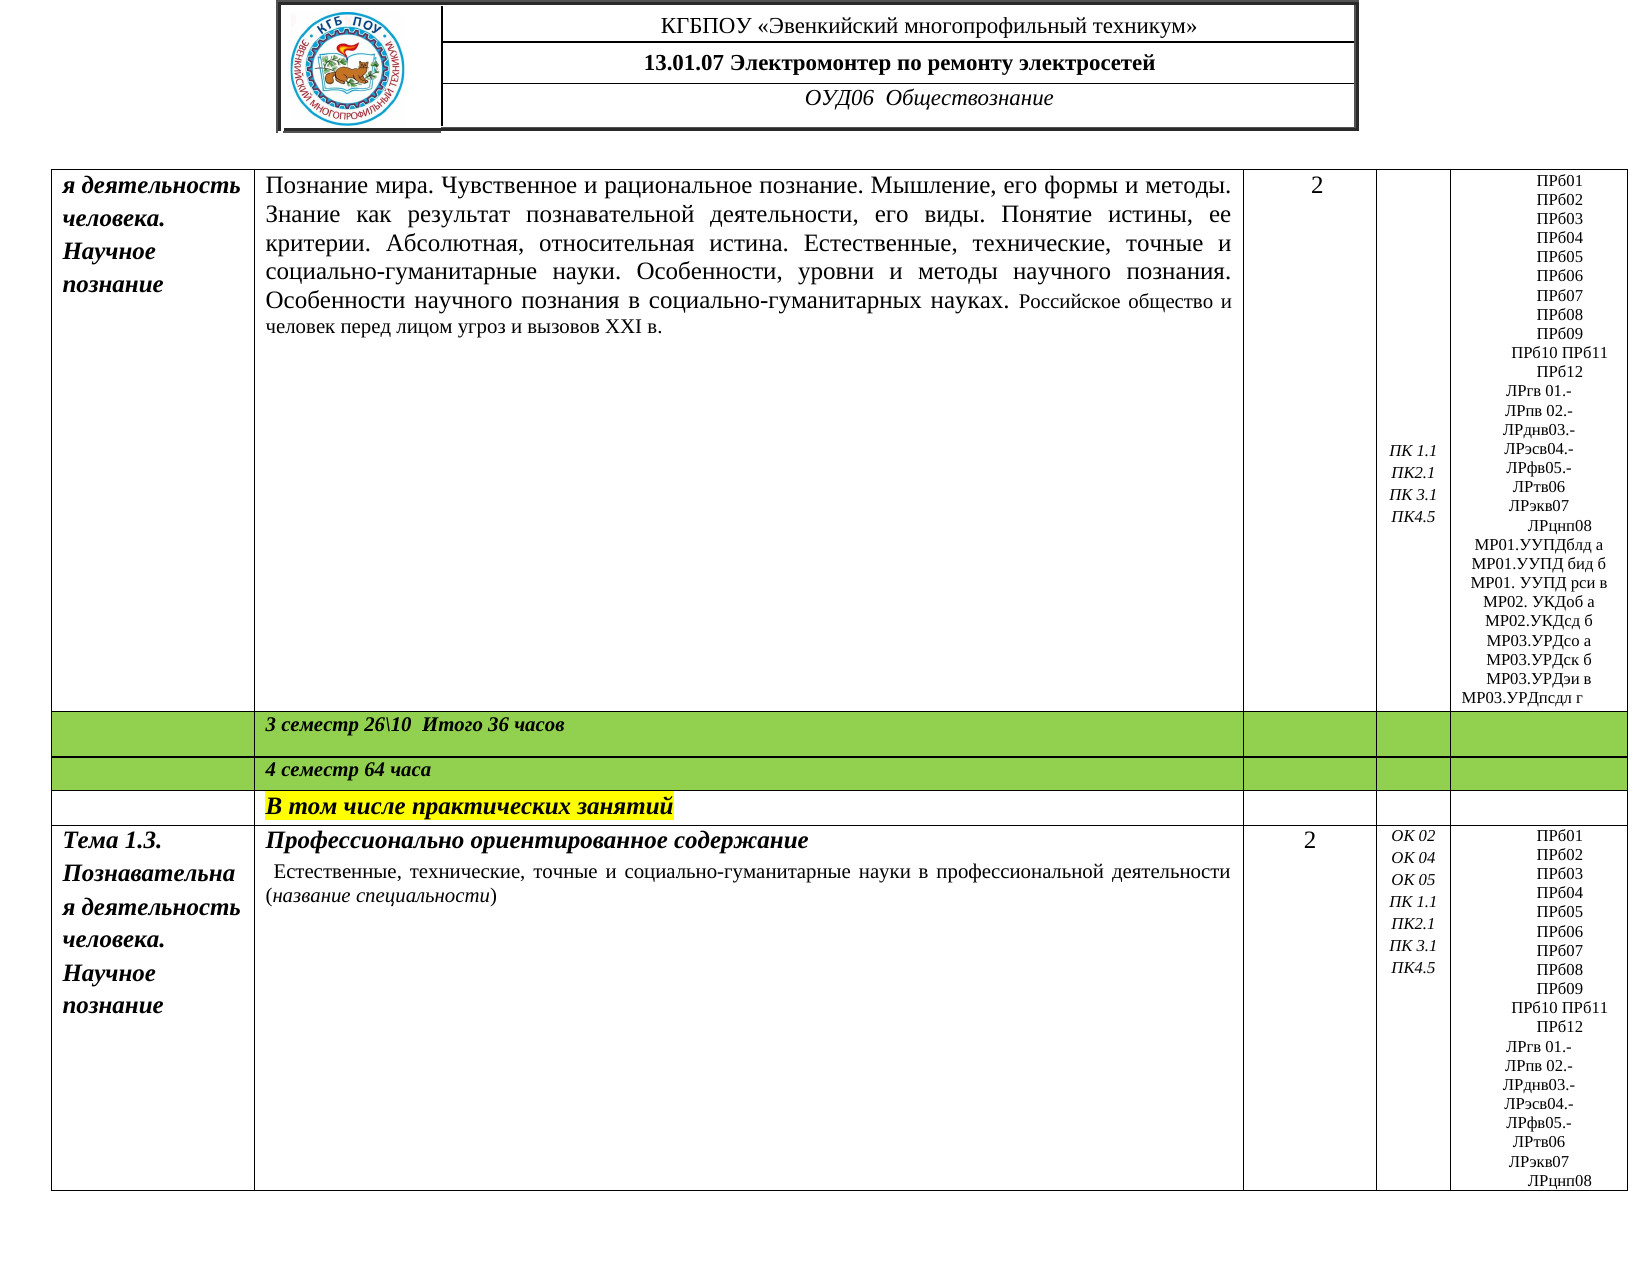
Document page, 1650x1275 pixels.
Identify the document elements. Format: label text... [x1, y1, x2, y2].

table_cell [1451, 712, 1627, 756]
table_cell 2 [1244, 170, 1376, 711]
picture [290, 12, 405, 127]
table_cell [1451, 758, 1627, 790]
picture [290, 12, 337, 60]
table_cell Тема 1.3. Познавательная деятельность человека. Научное познание [52, 826, 254, 1190]
table_cell Познание мира. Чувственное и рациональное познание. Мышление, его формы и методы. Знание как результат познавательной деятельности, его виды. Понятие истины, ее критерии. Абсолютная, относительная истина. Естественные, технические, точные и социально-гуманитарные науки. Особенности, уровни и методы научного познания. Особенности научного познания в социально-гуманитарных науках. Российское общество и человек перед лицом угроз и вызовов XXI в. [255, 170, 1243, 711]
table_cell 2 [1244, 826, 1376, 1190]
table_cell [1377, 712, 1450, 756]
table_cell [1244, 791, 1376, 824]
table_cell [52, 791, 254, 824]
table_cell 4 семестр 64 часа [255, 758, 1243, 790]
table_cell [1244, 712, 1376, 756]
table_cell [1451, 791, 1627, 824]
table_cell [1377, 758, 1450, 790]
table_cell [1244, 758, 1376, 790]
table_cell В том числе практических занятий [255, 791, 1243, 824]
table_cell [52, 712, 254, 756]
table_cell 3 семестр 26\10 Итого 36 часов [255, 712, 1243, 756]
table_cell [52, 758, 254, 790]
table_cell ОК 02 ОК 04 ОК 05 ПК 1.1 ПК2.1 ПК 3.1 ПК4.5 [1377, 826, 1450, 1190]
table_cell [1377, 791, 1450, 824]
